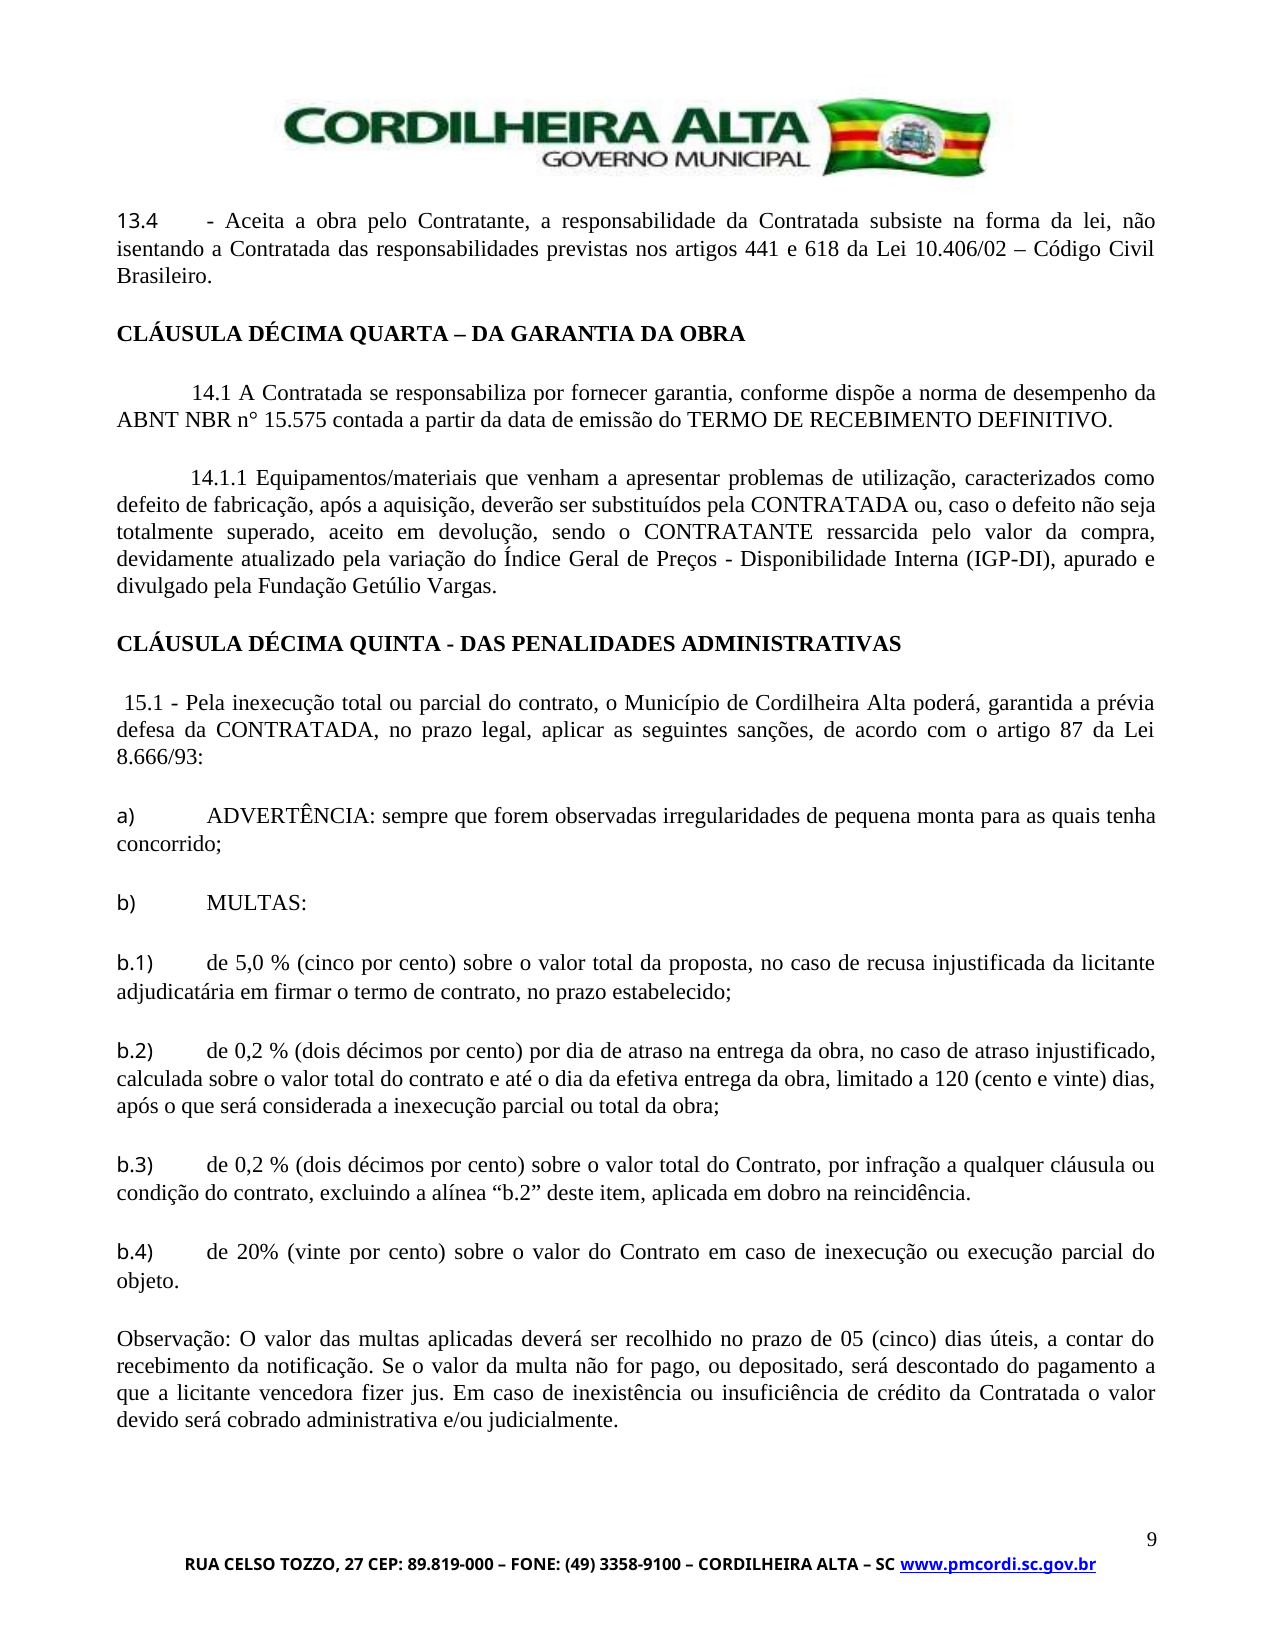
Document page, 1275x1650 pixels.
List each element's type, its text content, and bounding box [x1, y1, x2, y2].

list - Aceita a obra pelo Contratante, a responsabilidade da Contratada subsiste na forma da lei, não isentando a Contratada das responsabilidades previstas nos artigos 441 e 618 da Lei 10.406/02 – Código Civil Brasileiro. [116, 206, 1157, 289]
list ADVERTÊNCIA: sempre que forem observadas irregularidades de pequena monta para as quais tenha concorrido; [116, 801, 1157, 856]
list de 20% (vinte por cento) sobre o valor do Contrato em caso de inexecução ou execução parcial do objeto. [116, 1237, 1157, 1293]
list de 0,2 % (dois décimos por cento) por dia de atraso na entrega da obra, no caso de atraso injustificado, calculada sobre o valor total do contrato e até o dia da efetiva entrega da obra, limitado a 120 (cento e vinte) dias, após o que será considerada a inexecução parcial ou total da obra; [116, 1036, 1157, 1118]
list de 0,2 % (dois décimos por cento) sobre o valor total do Contrato, por infração a qualquer cláusula ou condição do contrato, excluindo a alínea “b.2” deste item, aplicada em dobro na reincidência. [116, 1150, 1157, 1206]
picture [261, 75, 1014, 202]
list MULTAS: [116, 888, 1157, 917]
list de 5,0 % (cinco por cento) sobre o valor total da proposta, no caso de recusa injustificada da licitante adjudicatária em firmar o termo de contrato, no prazo estabelecido; [116, 948, 1157, 1004]
text 14.1 A Contratada se responsabiliza por fornecer garantia, conforme dispõe a norma de desempenho da ABNT NBR n° 15.575 contada a partir da data de emissão do TERMO DE RECEBIMENTO DEFINITIVO. [116, 379, 1157, 432]
text Observação: O valor das multas aplicadas deverá ser recolhido no prazo de 05 (cinco) dias úteis, a contar do recebimento da notificação. Se o valor da multa não for pago, ou depositado, será descontado do pagamento a que a licitante vencedora fizer jus. Em caso de inexistência ou insuficiência de crédito da Contratada o valor devido será cobrado administrativa e/ou judicialmente. [116, 1325, 1157, 1432]
text 14.1.1 Equipamentos/materiais que venham a apresentar problemas de utilização, caracterizados como defeito de fabricação, após a aquisição, deverão ser substituídos pela CONTRATADA ou, caso o defeito não seja totalmente superado, aceito em devolução, sendo o CONTRATANTE ressarcida pelo valor da compra, devidamente atualizado pela variação do Índice Geral de Preços - Disponibilidade Interna (IGP-DI), apurado e divulgado pela Fundação Getúlio Vargas. [116, 464, 1157, 599]
text 15.1 - Pela inexecução total ou parcial do contrato, o Município de Cordilheira Alta poderá, garantida a prévia defesa da CONTRATADA, no prazo legal, aplicar as seguintes sanções, de acordo com o artigo 87 da Lei 8.666/93: [116, 689, 1157, 769]
subtitle CLÁUSULA DÉCIMA QUINTA - DAS PENALIDADES ADMINISTRATIVAS [116, 630, 1157, 657]
subtitle CLÁUSULA DÉCIMA QUARTA – DA GARANTIA DA OBRA [116, 321, 1157, 347]
